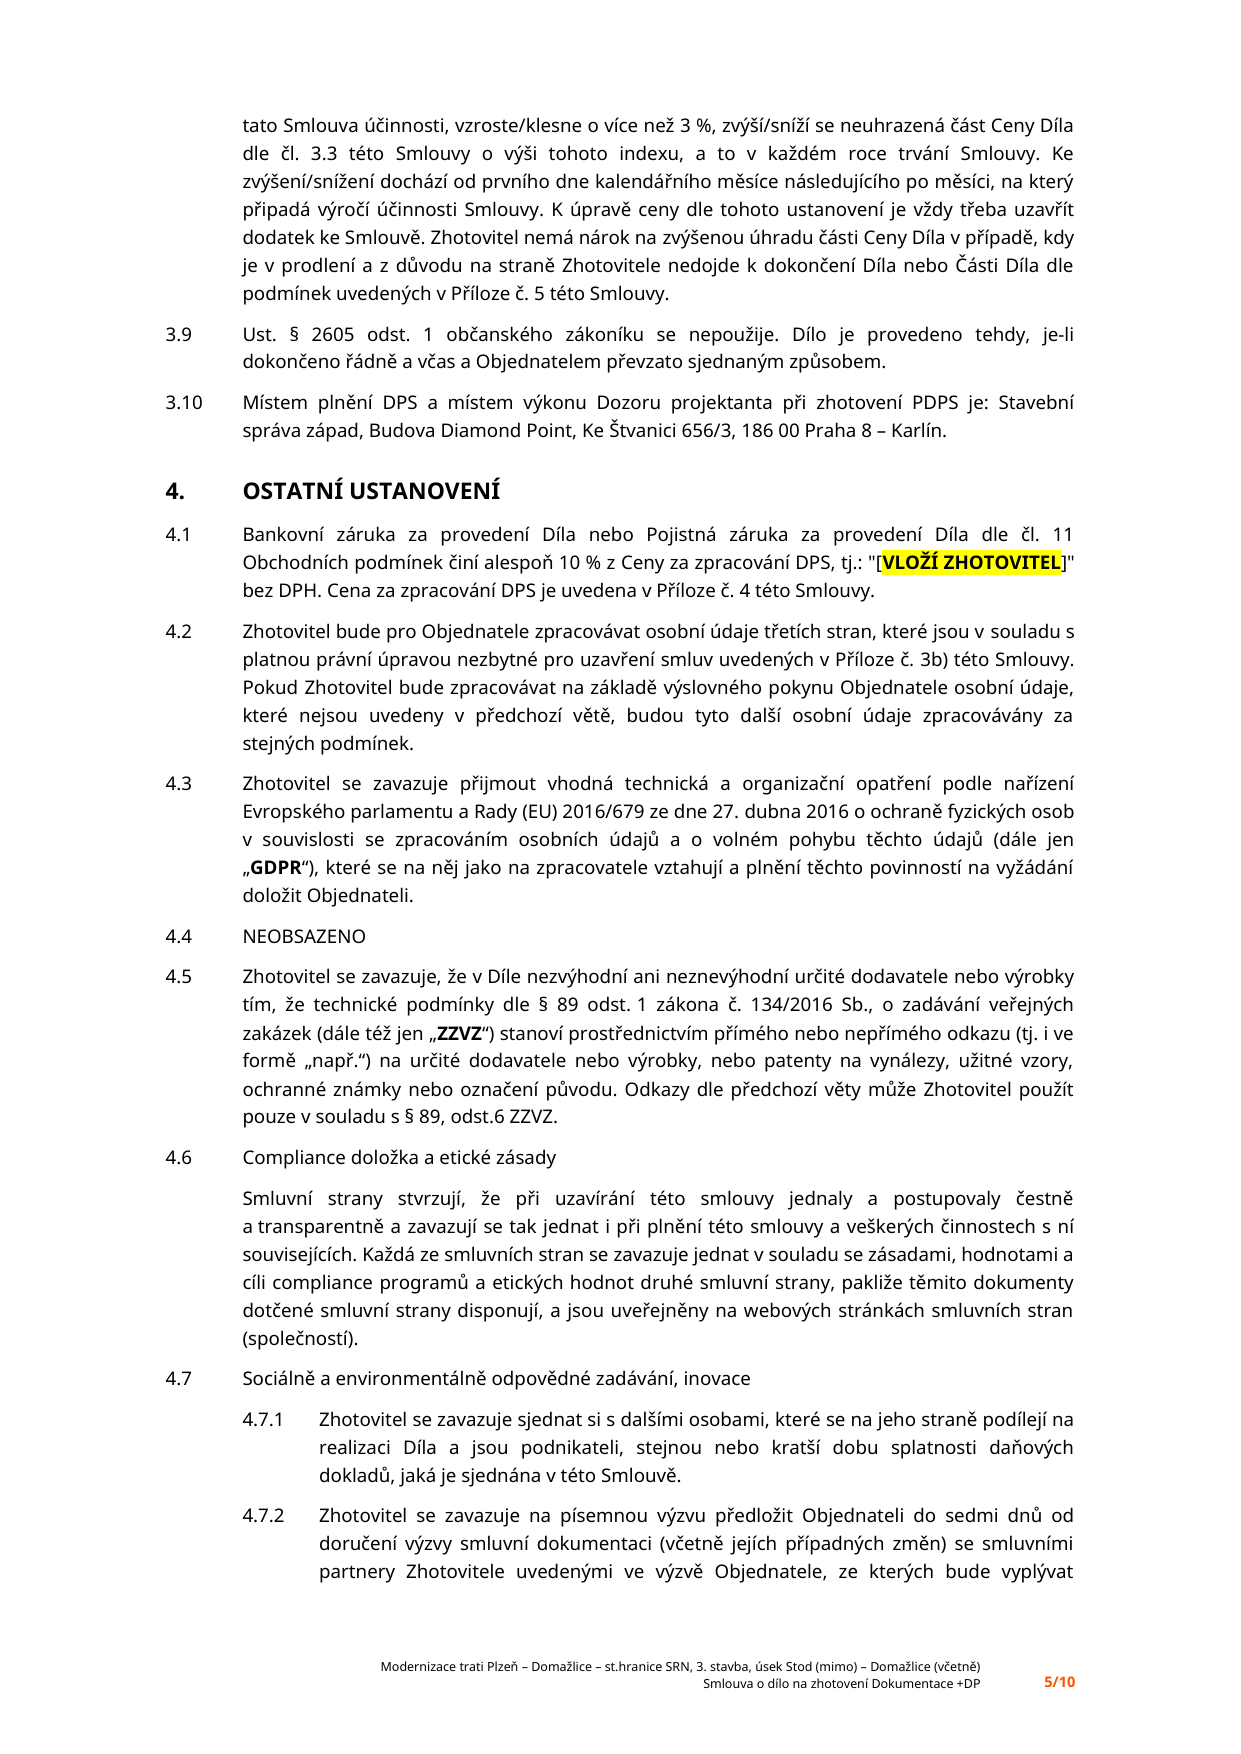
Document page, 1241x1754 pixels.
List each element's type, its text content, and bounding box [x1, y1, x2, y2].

text OSTATNÍ USTANOVENÍ [165, 474, 1075, 506]
list NEOBSAZENO [165, 923, 1075, 949]
text Zhotovitel bude pro Objednatele zpracovávat osobní údaje třetích stran, které jsou v souladu s platnou právní úpravou nezbytné pro uzavření smluv uvedených v Příloze č. 3b) této Smlouvy. Pokud Zhotovitel bude zpracovávat na základě výslovného pokynu Objednatele osobní údaje, které nejsou uvedeny v předchozí větě, budou tyto další osobní údaje zpracovávány za stejných podmínek. [165, 618, 1075, 756]
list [165, 112, 1075, 306]
text Compliance doložka a etické zásady [165, 1144, 1075, 1170]
text Zhotovitel se zavazuje sjednat si s dalšími osobami, které se na jeho straně podílejí na realizaci Díla a jsou podnikateli, stejnou nebo kratší dobu splatnosti daňových dokladů, jaká je sjednána v této Smlouvě. [242, 1406, 1075, 1488]
text Bankovní záruka za provedení Díla nebo Pojistná záruka za provedení Díla dle čl. 11 Obchodních podmínek činí alespoň 10 % z Ceny za zpracování DPS, tj.: "[VLOŽÍ ZHOTOVITEL]" bez DPH. Cena za zpracování DPS je uvedena v Příloze č. 4 této Smlouvy. [165, 521, 1075, 603]
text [242, 1503, 1075, 1584]
text Zhotovitel se zavazuje přijmout vhodná technická a organizační opatření podle nařízení Evropského parlamentu a Rady (EU) 2016/679 ze dne 27. dubna 2016 o ochraně fyzických osob v souvislosti se zpracováním osobních údajů a o volném pohybu těchto údajů (dále jen „GDPR“), které se na něj jako na zpracovatele vztahují a plnění těchto povinností na vyžádání doložit Objednateli. [165, 771, 1075, 908]
list Zhotovitel se zavazuje, že v Díle nezvýhodní ani neznevýhodní určité dodavatele nebo výrobky tím, že technické podmínky dle § 89 odst. 1 zákona č. 134/2016 Sb., o zadávání veřejných zakázek (dále též jen „ZZVZ“) stanoví prostřednictvím přímého nebo nepřímého odkazu (tj. i ve formě „např.“) na určité dodavatele nebo výrobky, nebo patenty na vynálezy, užitné vzory, ochranné známky nebo označení původu. Odkazy dle předchozí věty může Zhotovitel použít pouze v souladu s § 89, odst.6 ZZVZ. [165, 964, 1075, 1129]
list Ust. § 2605 odst. 1 občanského zákoníku se nepoužije. Dílo je provedeno tehdy, je-li dokončeno řádně a včas a Objednatelem převzato sjednaným způsobem. [165, 321, 1075, 374]
text Místem plnění DPS a místem výkonu Dozoru projektanta při zhotovení PDPS je: Stavební správa západ, Budova Diamond Point, Ke Štvanici 656/3, 186 00 Praha 8 – Karlín. [165, 389, 1075, 443]
list Smluvní strany stvrzují, že při uzavírání této smlouvy jednaly a postupovaly čestně a transparentně a zavazují se tak jednat i při plnění této smlouvy a veškerých činnostech s ní souvisejících. Každá ze smluvních stran se zavazuje jednat v souladu se zásadami, hodnotami a cíli compliance programů a etických hodnot druhé smluvní strany, pakliže těmito dokumenty dotčené smluvní strany disponují, a jsou uveřejněny na webových stránkách smluvních stran (společností). [242, 1185, 1075, 1351]
list Sociálně a environmentálně odpovědné zadávání, inovace [165, 1366, 1075, 1391]
